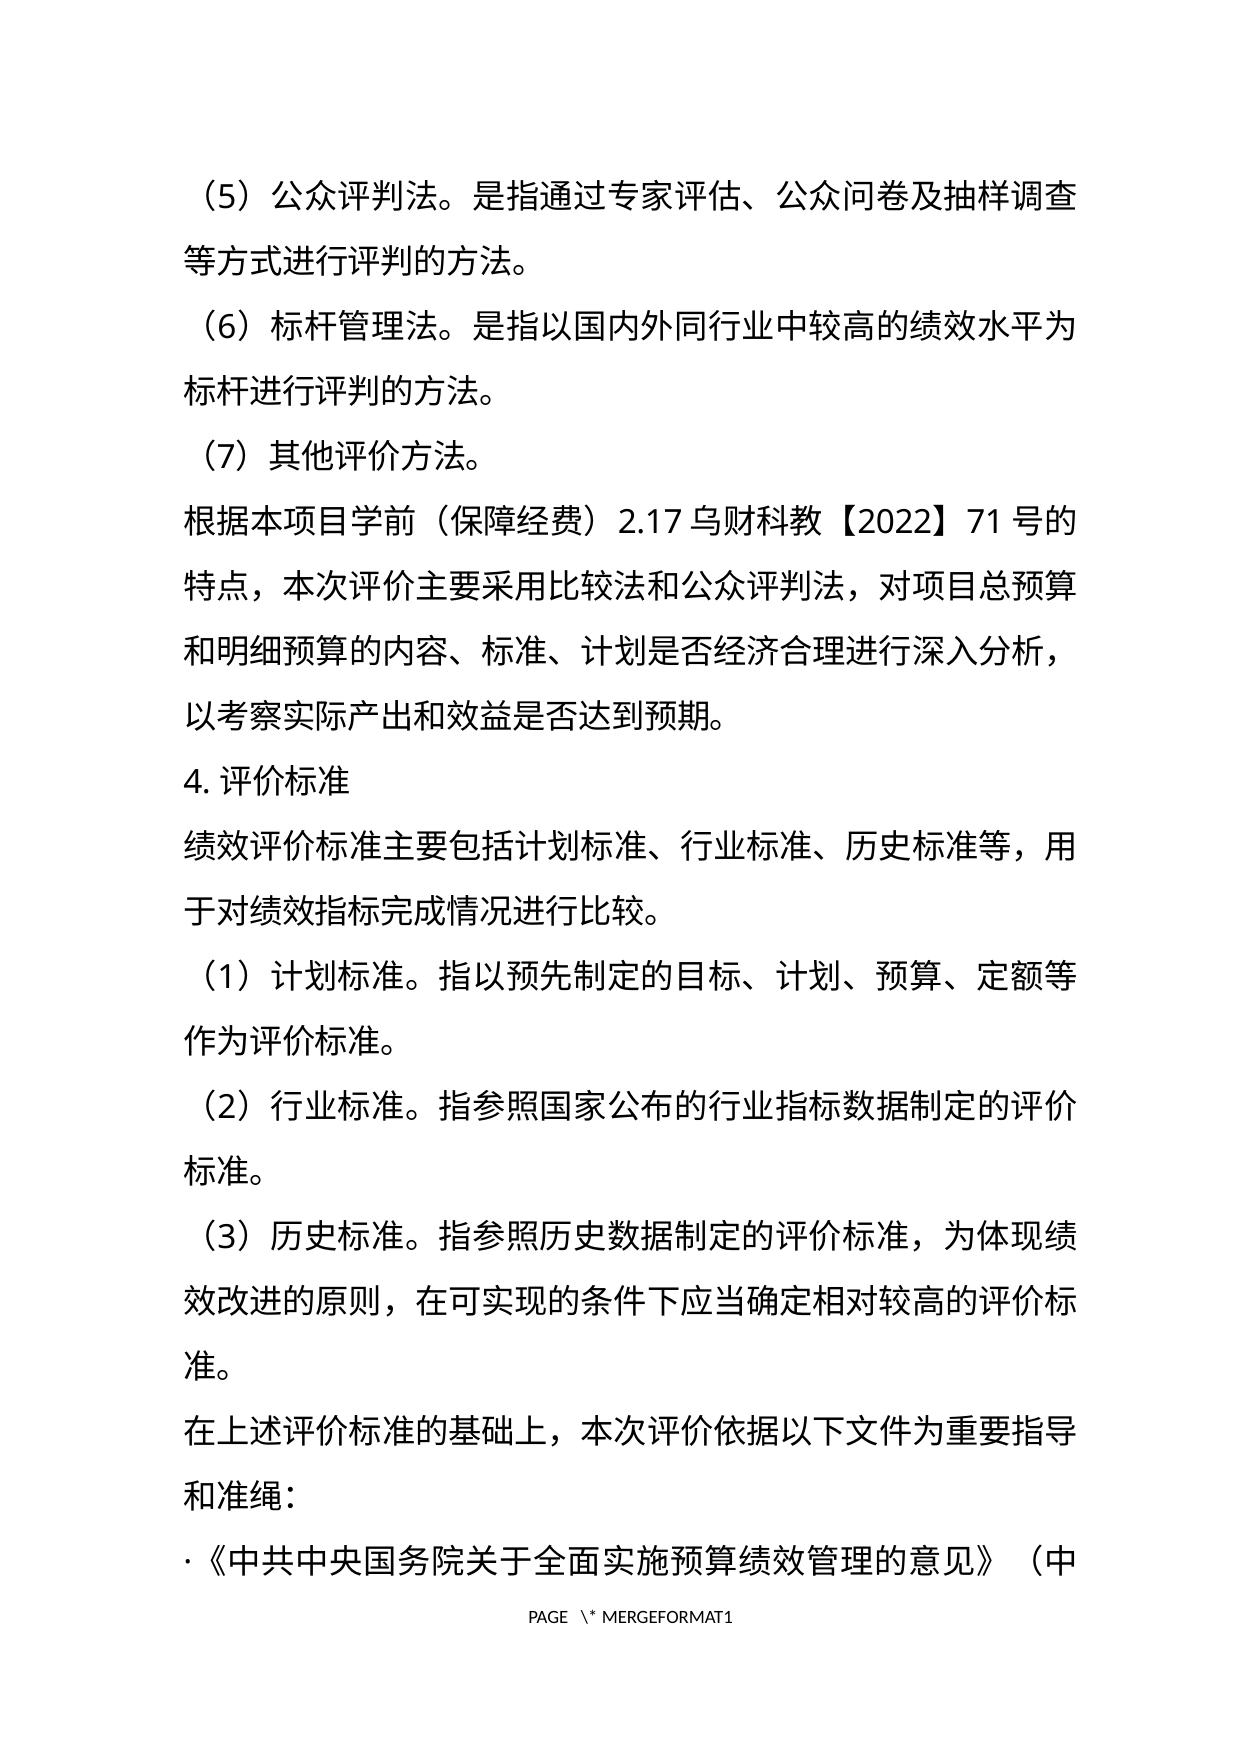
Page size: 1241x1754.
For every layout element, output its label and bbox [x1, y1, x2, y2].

text [183, 162, 1078, 1592]
